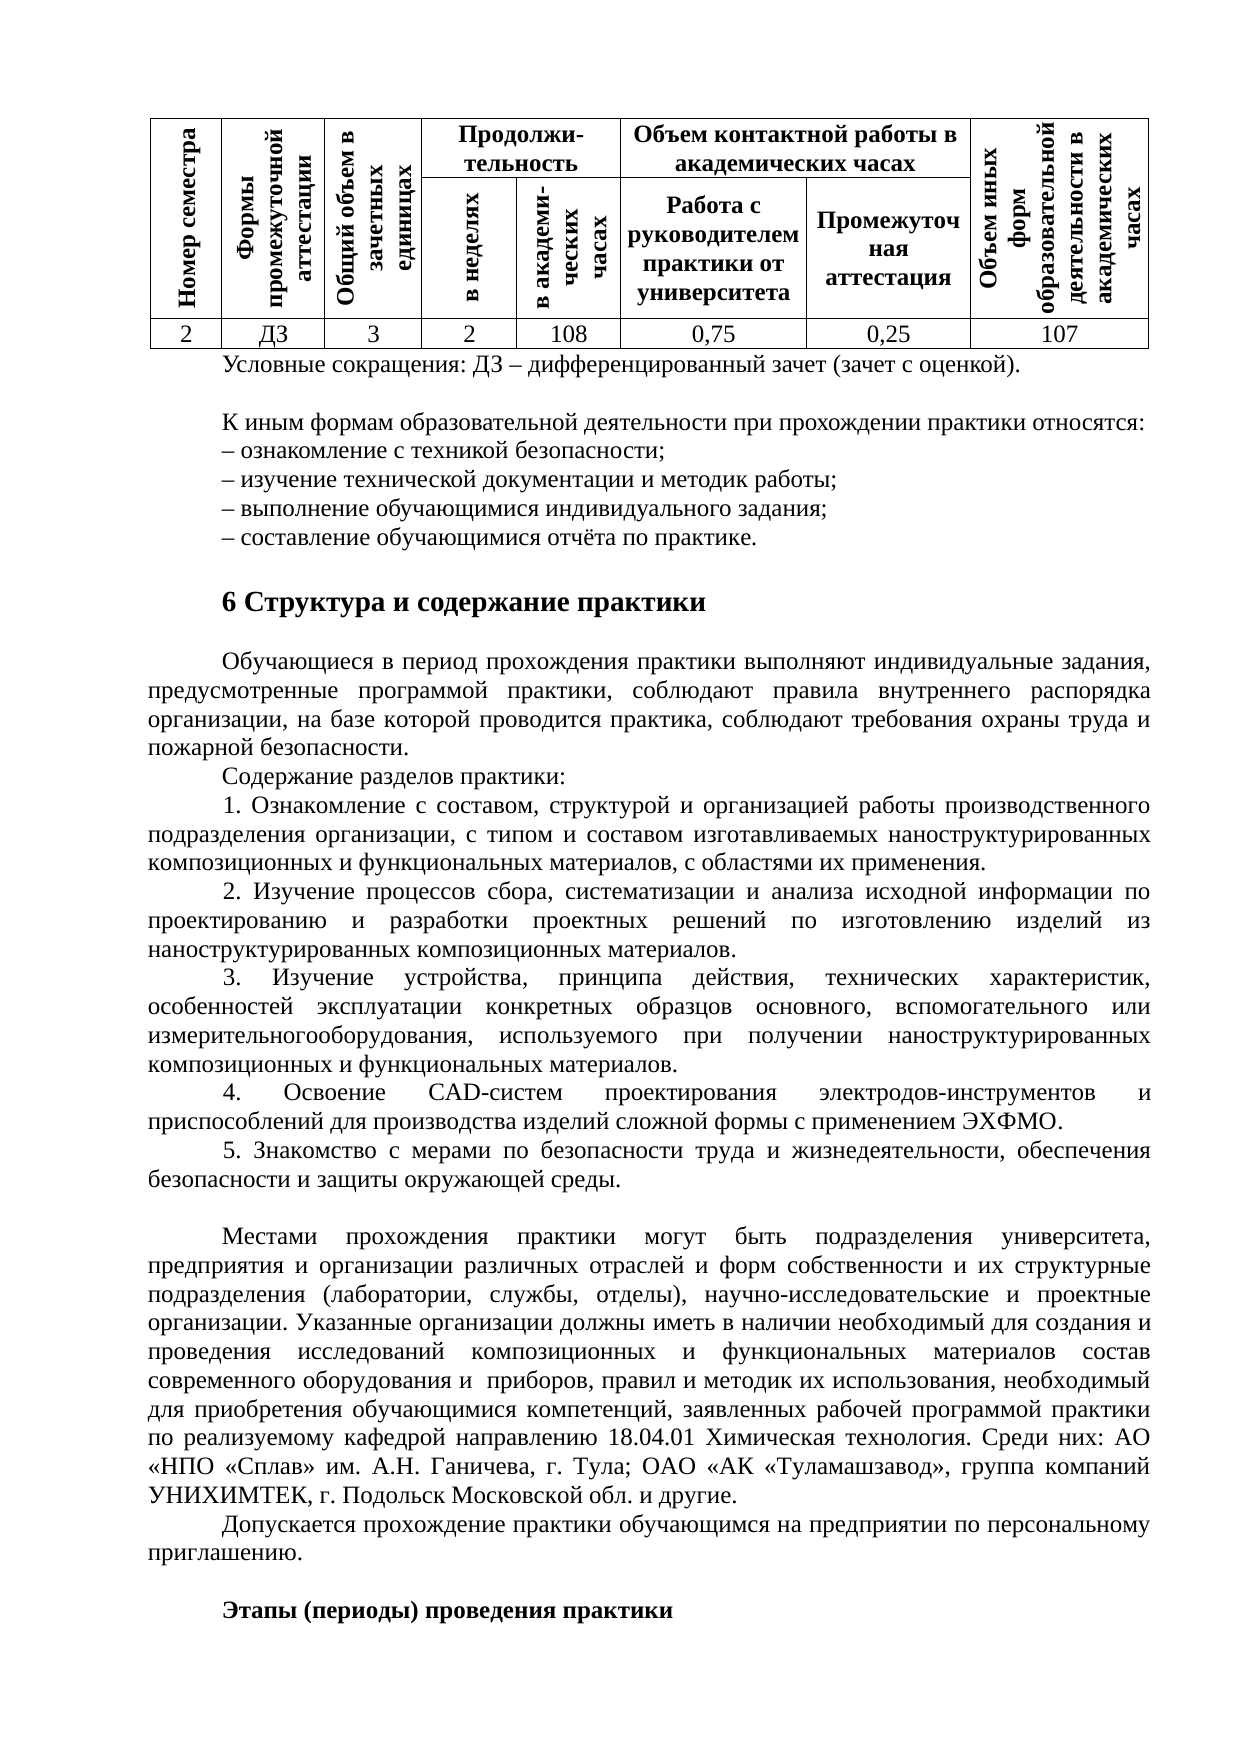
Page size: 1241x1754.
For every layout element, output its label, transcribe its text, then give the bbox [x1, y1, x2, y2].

text – выполнение обучающимися индивидуального задания; [148, 493, 1152, 522]
text К иным формам образовательной деятельности при прохождении практики относятся: [148, 407, 1152, 435]
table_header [621, 119, 970, 177]
table_header Общий объем в зачетных единицах [325, 119, 421, 318]
text – составление обучающимися отчёта по практике. [148, 522, 1152, 550]
text Содержание разделов практики: [148, 761, 1152, 790]
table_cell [621, 178, 806, 318]
table_cell 2 [151, 319, 221, 348]
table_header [971, 119, 1148, 318]
table_cell ДЗ [222, 319, 324, 348]
text – ознакомление с техникой безопасности; [148, 435, 1152, 464]
text Этапы (периоды) проведения практики [148, 1595, 1152, 1624]
text Допускается прохождение практики обучающимся на предприятии по персональному приглашению. [148, 1509, 1152, 1566]
text Условные сокращения: ДЗ – дифференцированный зачет (зачет с оценкой). [148, 349, 1152, 378]
table_cell 108 [517, 319, 620, 348]
text 4. Освоение CAD-систем проектирования электродов-инструментов и приспособлений для производства изделий сложной формы с применением ЭХФМО. [148, 1077, 1152, 1135]
text – изучение технической документации и методик работы; [148, 464, 1152, 493]
table_header Номер семестра [151, 119, 221, 318]
table_cell в академи-ческих часах [517, 178, 620, 318]
text 2. Изучение процессов сбора, систематизации и анализа исходной информации по проектированию и разработки проектных решений по изготовлению изделий из наноструктурированных композиционных материалов. [148, 876, 1152, 962]
table_cell 107 [971, 319, 1148, 348]
table_header Формы промежуточной аттестации [222, 119, 324, 318]
table_cell 3 [325, 319, 421, 348]
table_cell 0,75 [621, 319, 806, 348]
text 6 Структура и содержание практики [148, 584, 1152, 617]
table_cell 0,25 [807, 319, 970, 348]
table_cell Промежуточная аттестация [807, 178, 970, 318]
text 3. Изучение устройства, принципа действия, технических характеристик, особенностей эксплуатации конкретных образцов основного, вспомогательного или измерительногооборудования, используемого при получении наноструктурированных композиционных и функциональных материалов. [148, 962, 1152, 1077]
table_header Продолжи- тельность [422, 119, 620, 177]
text 5. Знакомство с мерами по безопасности труда и жизнедеятельности, обеспечения безопасности и защиты окружающей среды. [148, 1135, 1152, 1192]
table_cell в неделях [422, 178, 516, 318]
text Местами прохождения практики могут быть подразделения университета, предприятия и организации различных отраслей и форм собственности и их структурные подразделения (лаборатории, службы, отделы), научно-исследовательские и проектные организации. Указанные организации должны иметь в наличии необходимый для создания и проведения исследований композиционных и функциональных материалов состав современного оборудования и приборов, правил и методик их использования, необходимый для приобретения обучающимися компетенций, заявленных рабочей программой практики по реализуемому кафедрой направлению 18.04.01 Химическая технология. Среди них: АО «НПО «Сплав» им. А.Н. Ганичева, г. Тула; ОАО «АК «Туламашзавод», группа компаний УНИХИМТЕК, г. Подольск Московской обл. и другие. [148, 1221, 1152, 1509]
text 1. Ознакомление с составом, структурой и организацией работы производственного подразделения организации, с типом и составом изготавливаемых наноструктурированных композиционных и функциональных материалов, с областями их применения. [148, 790, 1152, 876]
table_cell 2 [422, 319, 516, 348]
text Обучающиеся в период прохождения практики выполняют индивидуальные задания, предусмотренные программой практики, соблюдают правила внутреннего распорядка организации, на базе которой проводится практика, соблюдают требования охраны труда и пожарной безопасности. [148, 646, 1152, 761]
